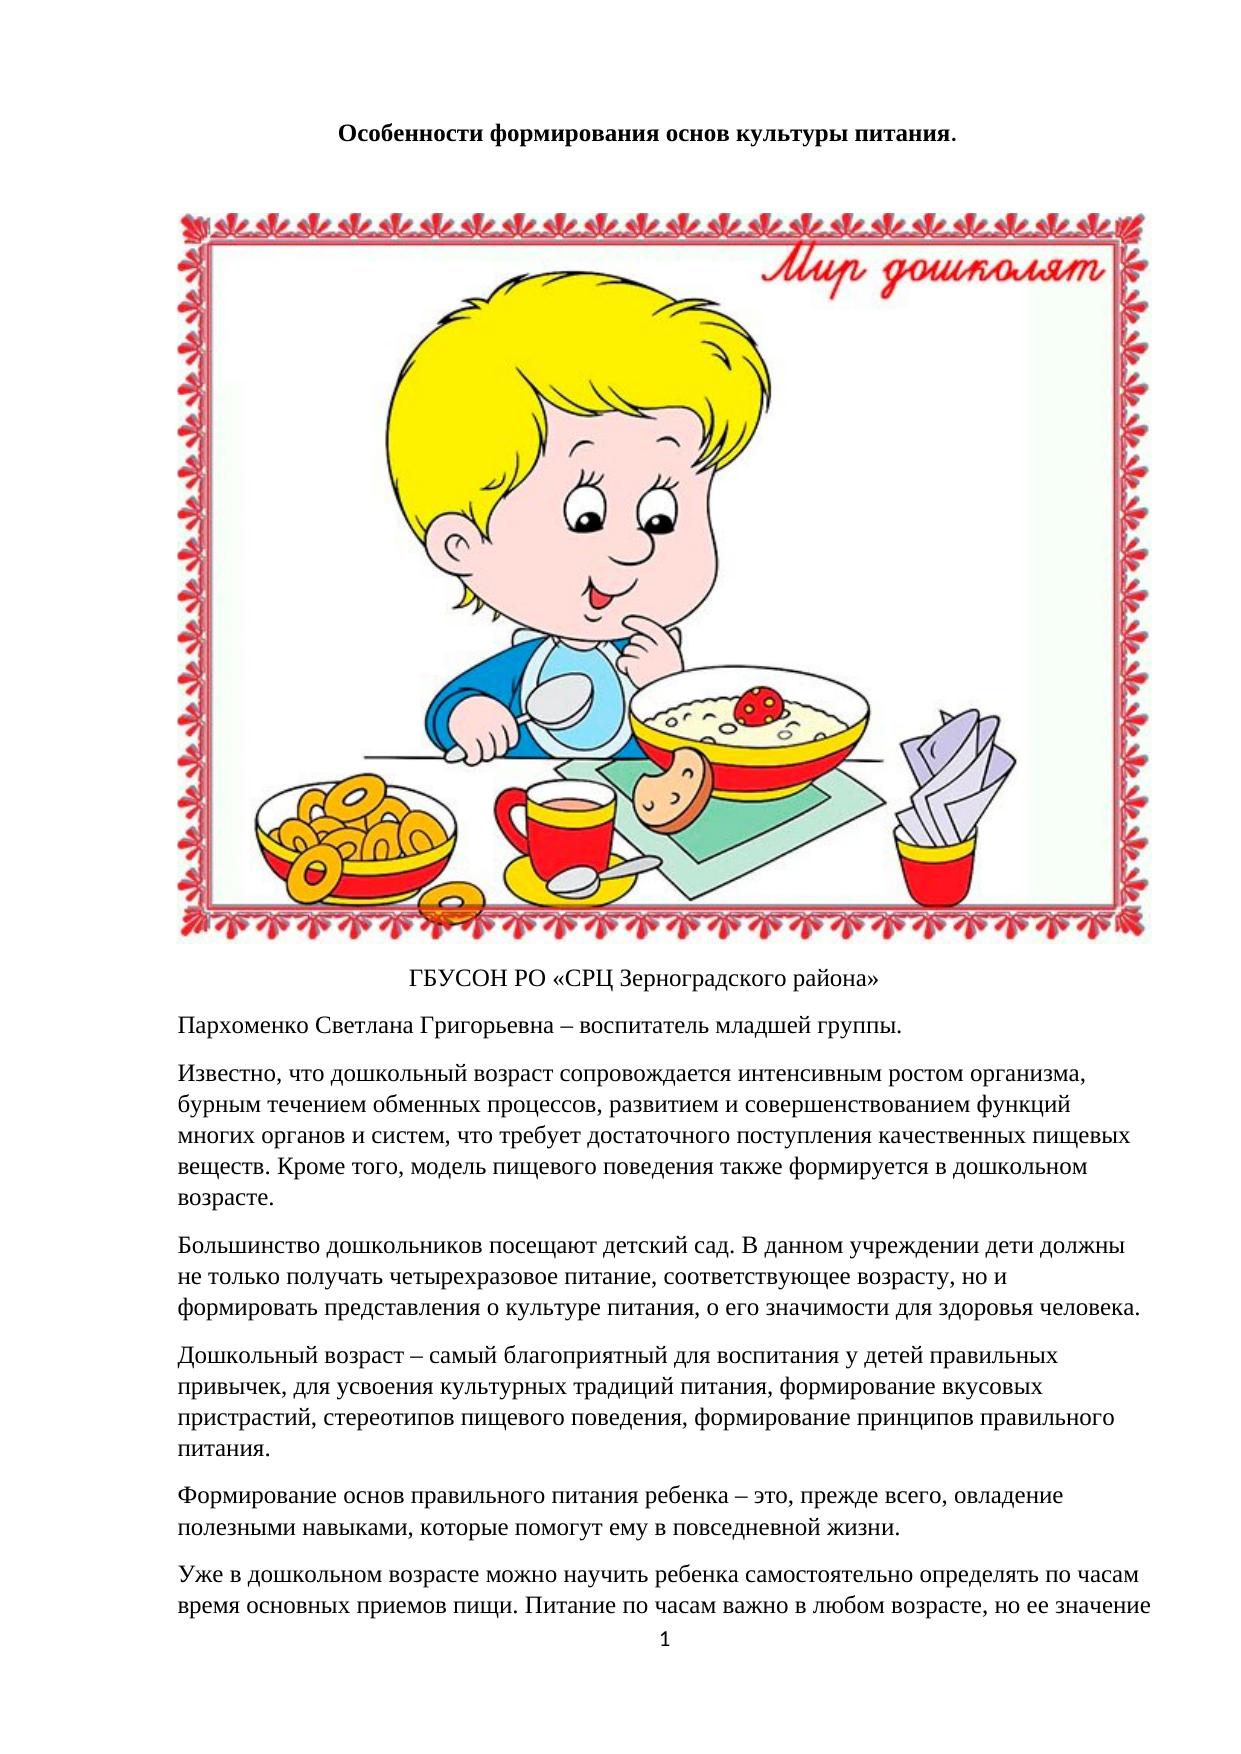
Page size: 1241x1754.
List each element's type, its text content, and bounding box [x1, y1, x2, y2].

text Большинство дошкольников посещают детский сад. В данном учреждении дети должны не только получать четырехразовое питание, соответствующее возрасту, но и формировать представления о культуре питания, о его значимости для здоровья человека. [177, 1230, 1152, 1321]
text Дошкольный возраст – самый благоприятный для воспитания у детей правильных привычек, для усвоения культурных традиций питания, формирование вкусовых пристрастий, стереотипов пищевого поведения, формирование принципов правильного питания. [177, 1340, 1152, 1462]
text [177, 1559, 1152, 1619]
text Особенности формирования основ культуры питания. [177, 118, 1152, 147]
picture [177, 213, 1152, 944]
text ГБУСОН РО «СРЦ Зерноградского района» [177, 963, 1152, 991]
text Пархоменко Светлана Григорьевна – воспитатель младшей группы. [177, 1010, 1152, 1039]
text Формирование основ правильного питания ребенка – это, прежде всего, овладение полезными навыками, которые помогут ему в повседневной жизни. [177, 1481, 1152, 1540]
text Известно, что дошкольный возраст сопровождается интенсивным ростом организма, бурным течением обменных процессов, развитием и совершенствованием функций многих органов и систем, что требует достаточного поступления качественных пищевых веществ. Кроме того, модель пищевого поведения также формируется в дошкольном возрасте. [177, 1058, 1152, 1211]
